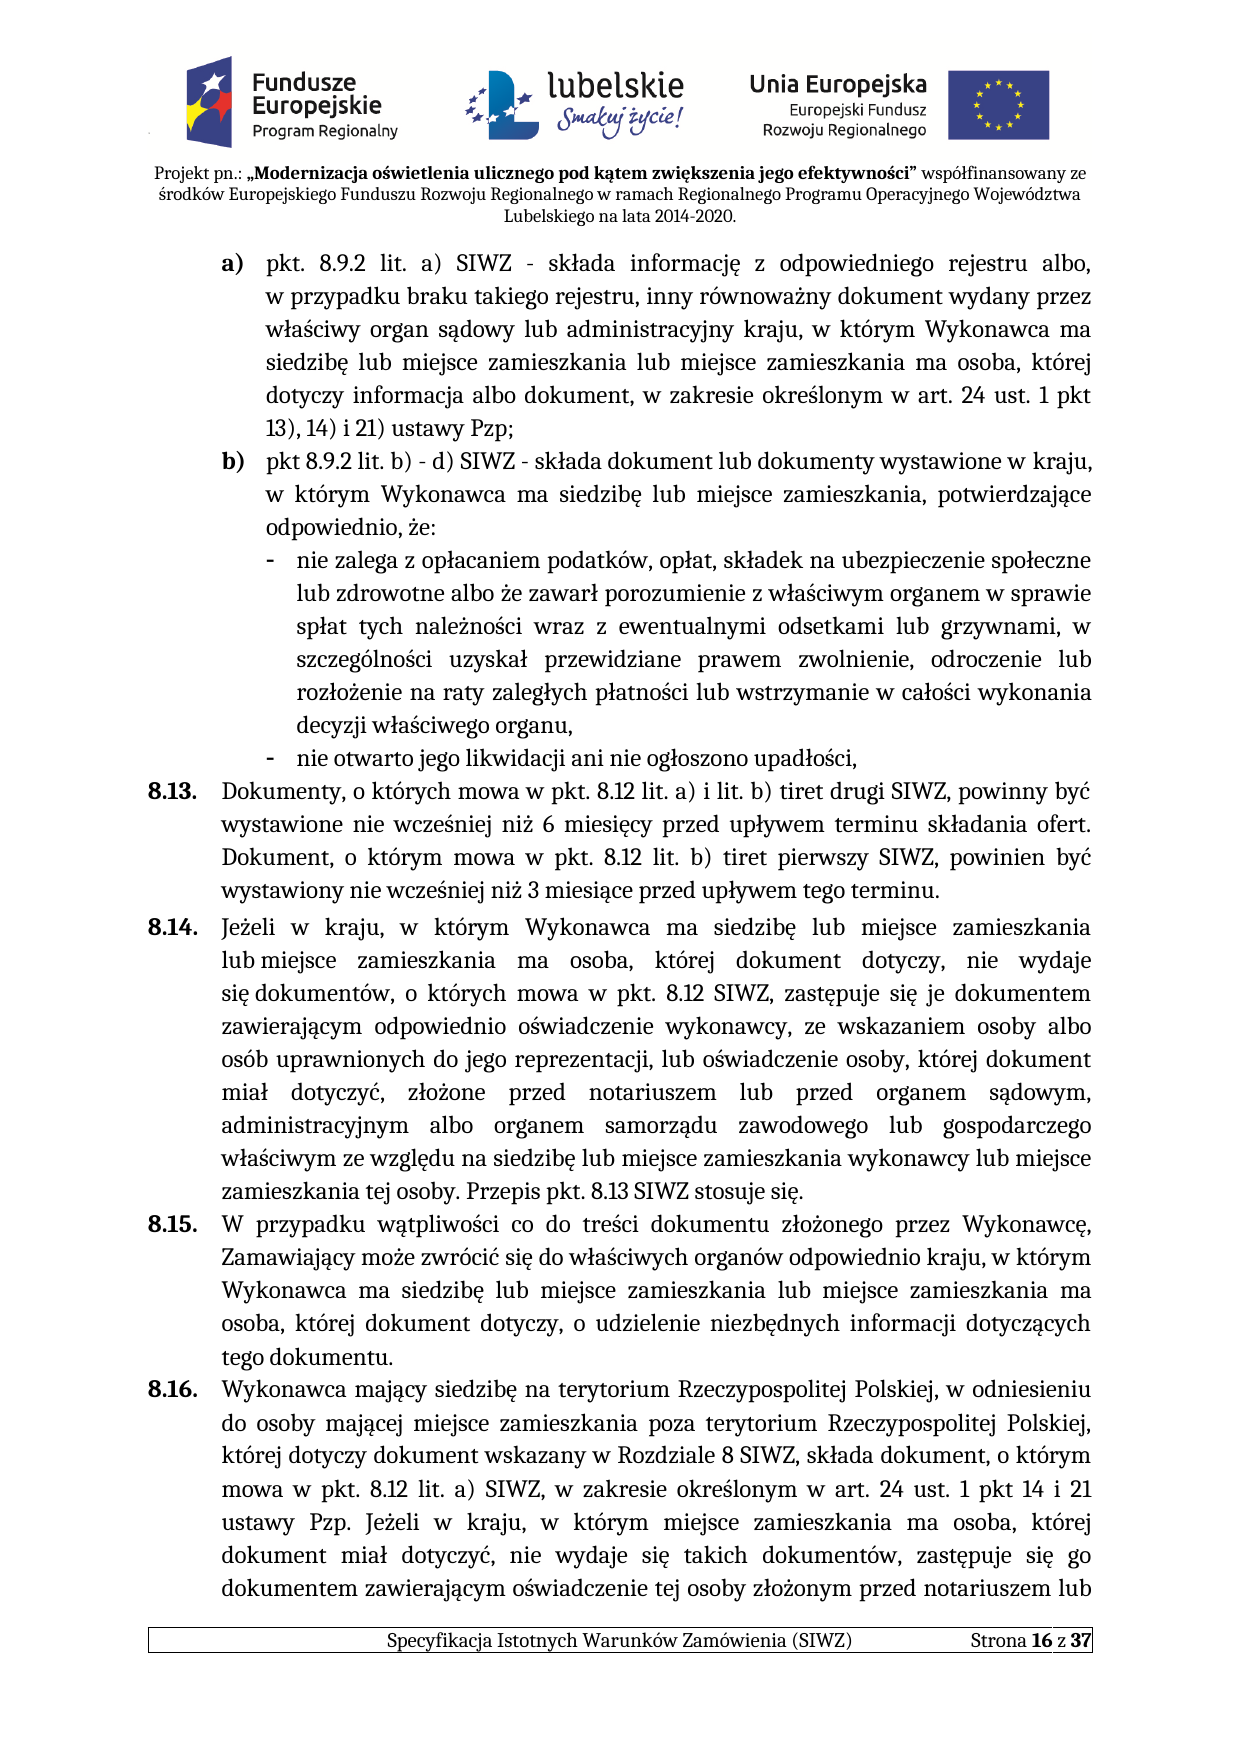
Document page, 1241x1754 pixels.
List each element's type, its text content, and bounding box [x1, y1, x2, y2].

list nie otwarto jego likwidacji ani nie ogłoszono upadłości, [266, 744, 1093, 773]
list pkt. 8.9.2 lit. a) SIWZ - składa informację z odpowiedniego rejestru albo, w przypadku braku takiego rejestru, inny równoważny dokument wydany przez właściwy organ sądowy lub administracyjny kraju, w którym Wykonawca ma siedzibę lub miejsce zamieszkania lub miejsce zamieszkania ma osoba, której dotyczy informacja albo dokument, w zakresie określonym w art. 24 ust. 1 pkt 13), 14) i 21) ustawy Pzp; [221, 248, 1093, 442]
list nie zalega z opłacaniem podatków, opłat, składek na ubezpieczenie społeczne lub zdrowotne albo że zawarł porozumienie z właściwym organem w sprawie spłat tych należności wraz z ewentualnymi odsetkami lub grzywnami, w szczególności uzyskał przewidziane prawem zwolnienie, odroczenie lub rozłożenie na raty zaległych płatności lub wstrzymanie w całości wykonania decyzji właściwego organu, [266, 546, 1093, 739]
list Jeżeli w kraju, w którym Wykonawca ma siedzibę lub miejsce zamieszkania lub miejsce zamieszkania ma osoba, której dokument dotyczy, nie wydaje się dokumentów, o których mowa w pkt. 8.12 SIWZ, zastępuje się je dokumentem zawierającym odpowiednio oświadczenie wykonawcy, ze wskazaniem osoby albo osób uprawnionych do jego reprezentacji, lub oświadczenie osoby, której dokument miał dotyczyć, złożone przed notariuszem lub przed organem sądowym, administracyjnym albo organem samorządu zawodowego lub gospodarczego właściwym ze względu na siedzibę lub miejsce zamieszkania wykonawcy lub miejsce zamieszkania tej osoby. Przepis pkt. 8.13 SIWZ stosuje się. [148, 913, 1093, 1206]
list pkt 8.9.2 lit. b) - d) SIWZ - składa dokument lub dokumenty wystawione w kraju, w którym Wykonawca ma siedzibę lub miejsce zamieszkania, potwierdzające odpowiednio, że: [221, 447, 1093, 541]
list W przypadku wątpliwości co do treści dokumentu złożonego przez Wykonawcę, Zamawiający może zwrócić się do właściwych organów odpowiednio kraju, w którym Wykonawca ma siedzibę lub miejsce zamieszkania lub miejsce zamieszkania ma osoba, której dokument dotyczy, o udzielenie niezbędnych informacji dotyczących tego dokumentu. [148, 1210, 1093, 1371]
list Dokumenty, o których mowa w pkt. 8.12 lit. a) i lit. b) tiret drugi SIWZ, powinny być wystawione nie wcześniej niż 6 miesięcy przed upływem terminu składania ofert. Dokument, o którym mowa w pkt. 8.12 lit. b) tiret pierwszy SIWZ, powinien być wystawiony nie wcześniej niż 3 miesiące przed upływem tego terminu. [148, 777, 1093, 905]
picture [147, 33, 1092, 163]
